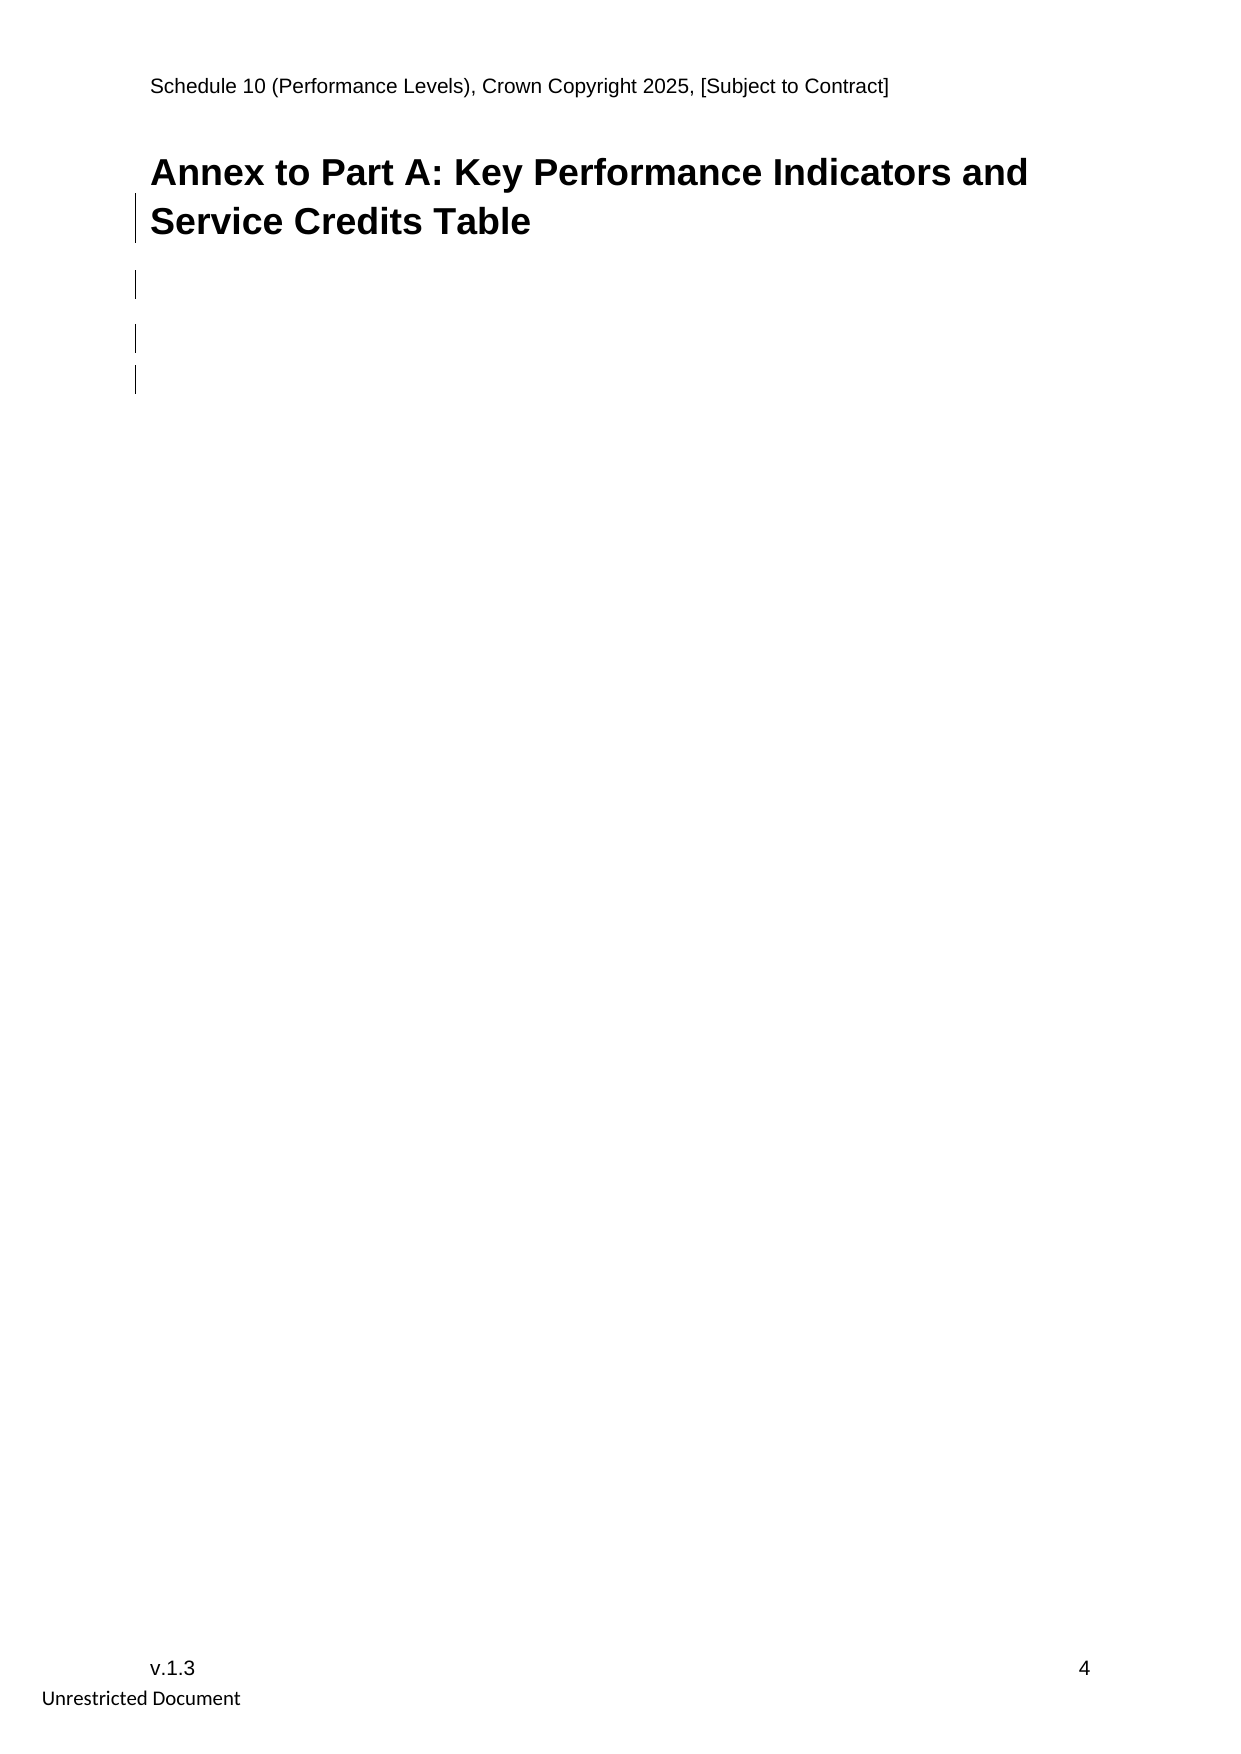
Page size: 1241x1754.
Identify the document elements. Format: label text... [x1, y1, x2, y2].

text Annex to Part A: Key Performance Indicators and Service Credits Table [150, 150, 1090, 243]
